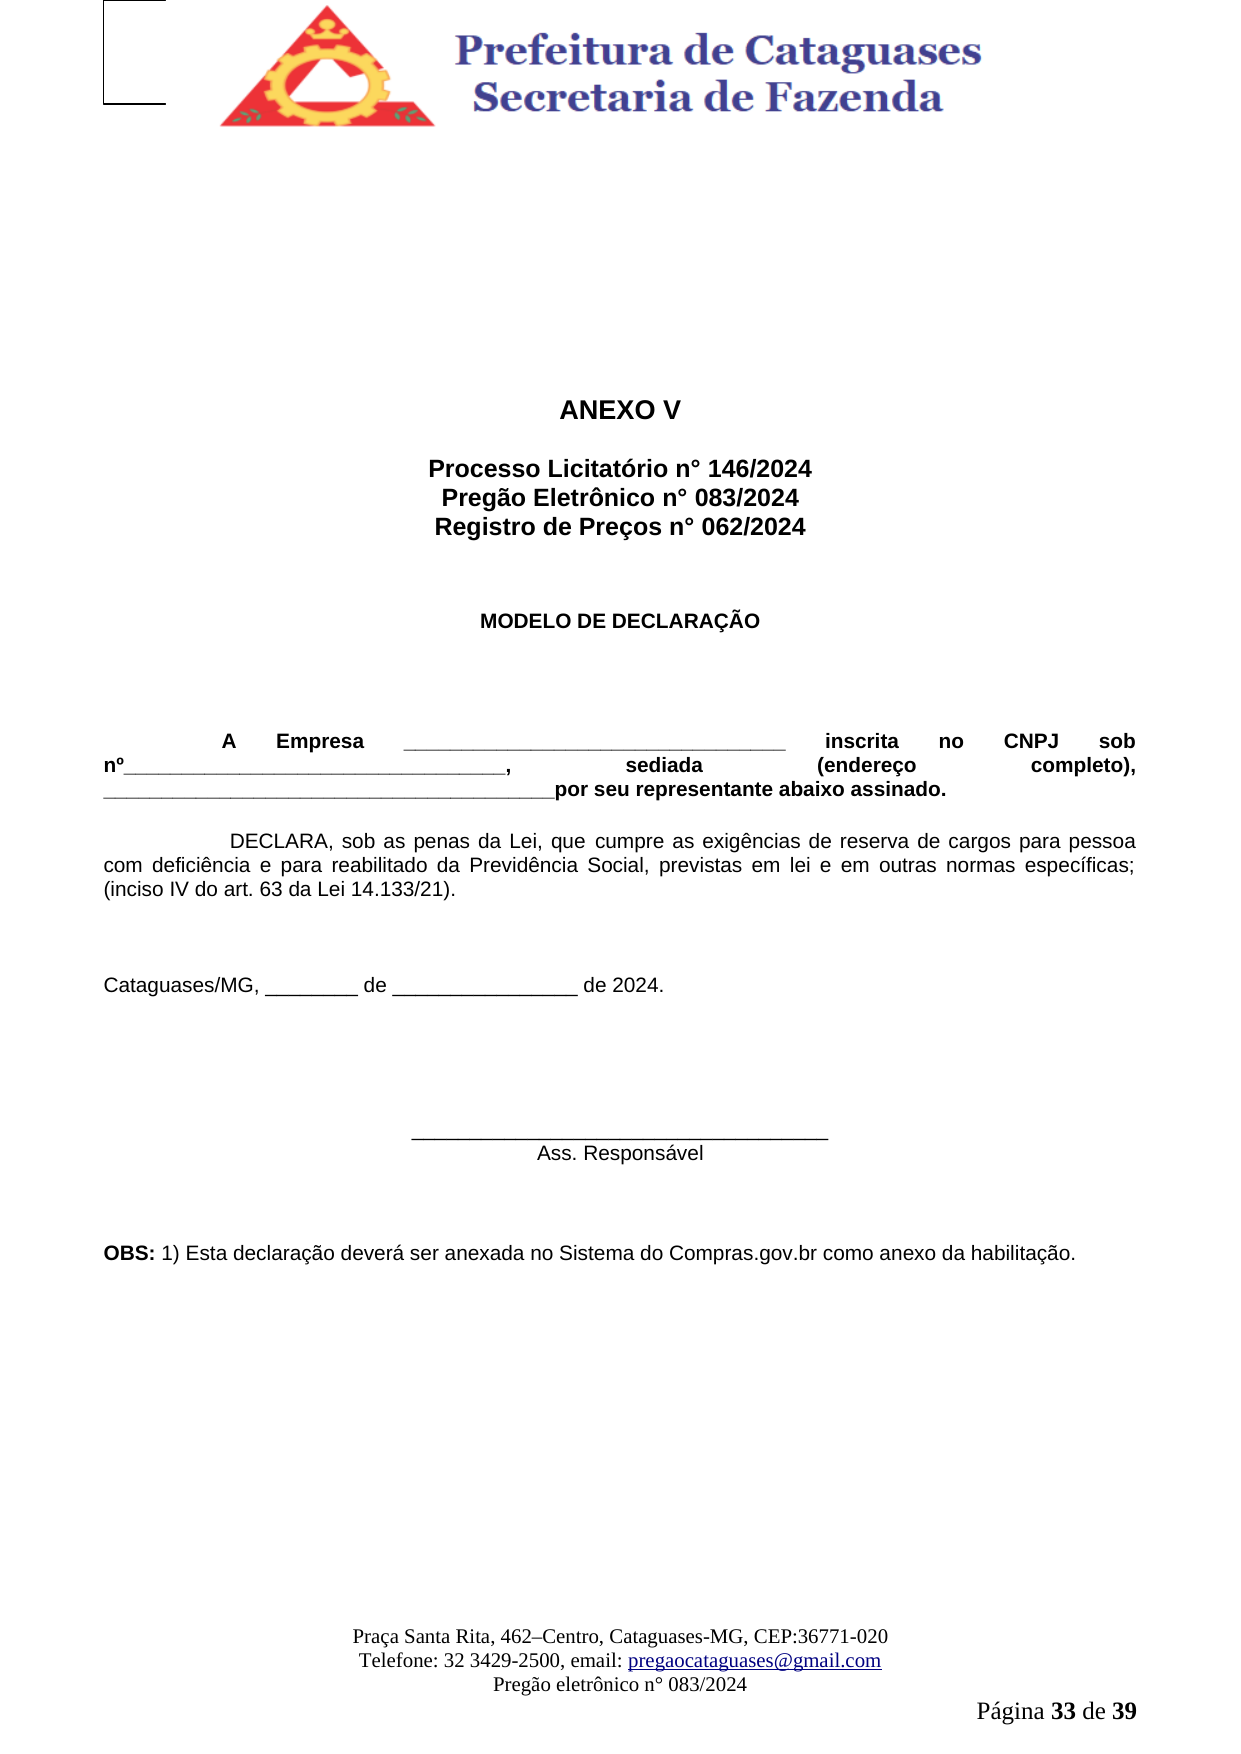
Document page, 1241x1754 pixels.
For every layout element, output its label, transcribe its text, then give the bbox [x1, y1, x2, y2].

text A Empresa _________________________________ inscrita no CNPJ sob nº_________________________________, sediada (endereço completo), _______________________________________por seu representante abaixo assinado. [103, 728, 1137, 800]
text Processo Licitatório n° 146/2024 [103, 454, 1137, 483]
text DECLARA, sob as penas da Lei, que cumpre as exigências de reserva de cargos para pessoa com deficiência e para reabilitado da Previdência Social, previstas em lei e em outras normas específicas; (inciso IV do art. 63 da Lei 14.133/21). [103, 829, 1137, 901]
text Cataguases/MG, ________ de ________________ de 2024. [103, 973, 1137, 997]
text MODELO DE DECLARAÇÃO [103, 609, 1137, 633]
text ANEXO V [103, 394, 1137, 426]
text Ass. Responsável [103, 1141, 1137, 1164]
picture [165, 0, 1075, 148]
text OBS: 1) Esta declaração deverá ser anexada no Sistema do Compras.gov.br como anexo da habilitação. [103, 1241, 1137, 1265]
text Registro de Preços n° 062/2024 [103, 512, 1137, 541]
text Pregão Eletrônico n° 083/2024 [103, 483, 1137, 512]
text ____________________________________ [103, 1117, 1137, 1141]
